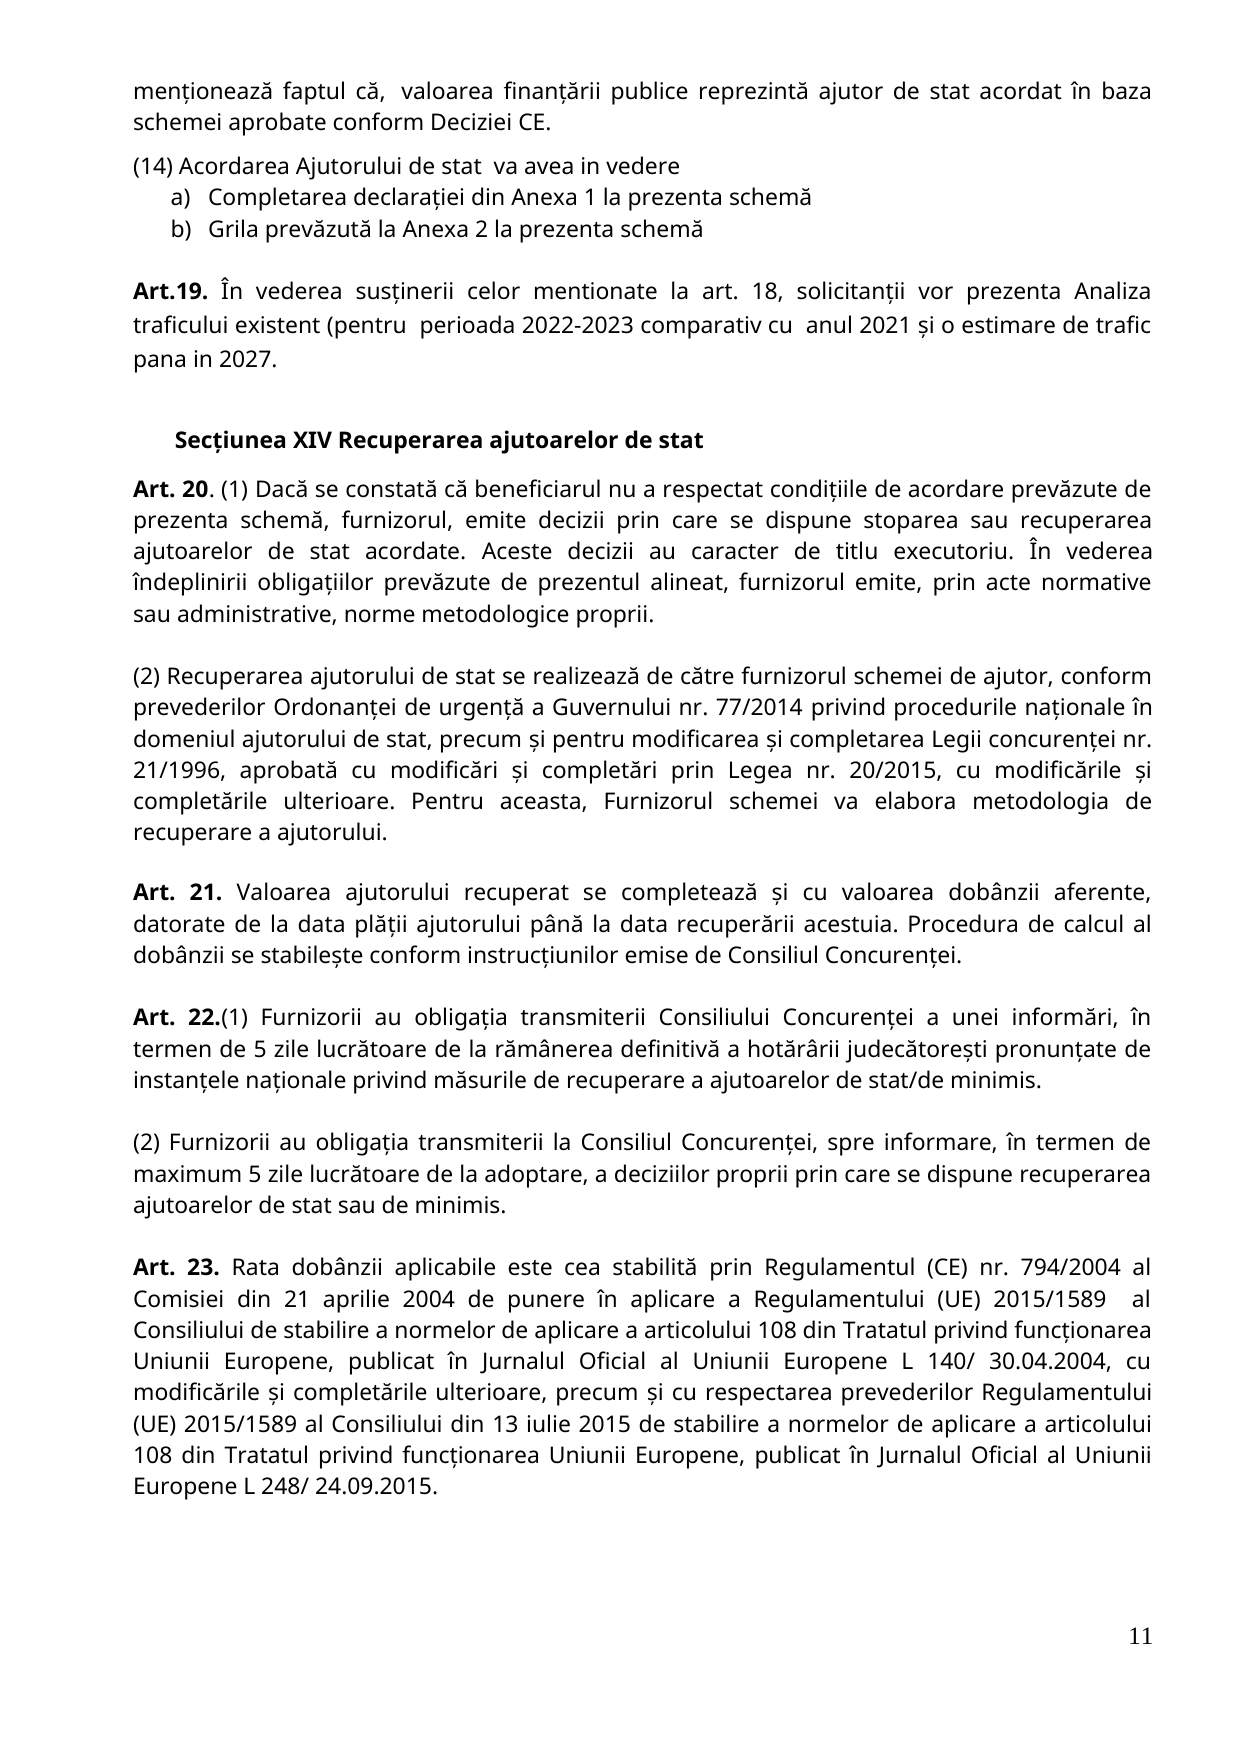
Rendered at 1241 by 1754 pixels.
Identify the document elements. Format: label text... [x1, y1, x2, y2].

text Art. 23. Rata dobânzii aplicabile este cea stabilită prin Regulamentul (CE) nr. 794/2004 al Comisiei din 21 aprilie 2004 de punere în aplicare a Regulamentului (UE) 2015/1589 al Consiliului de stabilire a normelor de aplicare a articolului 108 din Tratatul privind funcționarea Uniunii Europene, publicat în Jurnalul Oficial al Uniunii Europene L 140/ 30.04.2004, cu modificările și completările ulterioare, precum şi cu respectarea prevederilor Regulamentului (UE) 2015/1589 al Consiliului din 13 iulie 2015 de stabilire a normelor de aplicare a articolului 108 din Tratatul privind funcționarea Uniunii Europene, publicat în Jurnalul Oficial al Uniunii Europene L 248/ 24.09.2015. [133, 1251, 1153, 1501]
text (2) Recuperarea ajutorului de stat se realizează de către furnizorul schemei de ajutor, conform prevederilor Ordonanței de urgență a Guvernului nr. 77/2014 privind procedurile naționale în domeniul ajutorului de stat, precum şi pentru modificarea şi completarea Legii concurenței nr. 21/1996, aprobată cu modificări și completări prin Legea nr. 20/2015, cu modificările și completările ulterioare. Pentru aceasta, Furnizorul schemei va elabora metodologia de recuperare a ajutorului. [133, 660, 1153, 848]
list Grila prevăzută la Anexa 2 la prezenta schemă [170, 212, 1153, 244]
text (14) Acordarea Ajutorului de stat va avea in vedere [133, 150, 1153, 181]
list Completarea declarației din Anexa 1 la prezenta schemă [170, 181, 1153, 212]
text (2) Furnizorii au obligația transmiterii la Consiliul Concurenței, spre informare, în termen de maximum 5 zile lucrătoare de la adoptare, a deciziilor proprii prin care se dispune recuperarea ajutoarelor de stat sau de minimis. [133, 1126, 1153, 1220]
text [133, 75, 1153, 137]
text Art. 22.(1) Furnizorii au obligația transmiterii Consiliului Concurenței a unei informări, în termen de 5 zile lucrătoare de la rămânerea definitivă a hotărârii judecătorești pronunțate de instanțele naţionale privind măsurile de recuperare a ajutoarelor de stat/de minimis. [133, 1001, 1153, 1095]
text Art. 21. Valoarea ajutorului recuperat se completează și cu valoarea dobânzii aferente, datorate de la data plăţii ajutorului până la data recuperării acestuia. Procedura de calcul al dobânzii se stabilește conform instrucțiunilor emise de Consiliul Concurenței. [133, 876, 1153, 970]
text Secțiunea XIV Recuperarea ajutoarelor de stat [133, 424, 1153, 455]
text Art. 20. (1) Dacă se constată că beneficiarul nu a respectat condițiile de acordare prevăzute de prezenta schemă, furnizorul, emite decizii prin care se dispune stoparea sau recuperarea ajutoarelor de stat acordate. Aceste decizii au caracter de titlu executoriu. În vederea îndeplinirii obligaţiilor prevăzute de prezentul alineat, furnizorul emite, prin acte normative sau administrative, norme metodologice proprii. [133, 473, 1153, 629]
text Art.19. În vederea susținerii celor mentionate la art. 18, solicitanții vor prezenta Analiza traficului existent (pentru perioada 2022-2023 comparativ cu anul 2021 și o estimare de trafic pana in 2027. [133, 275, 1153, 374]
